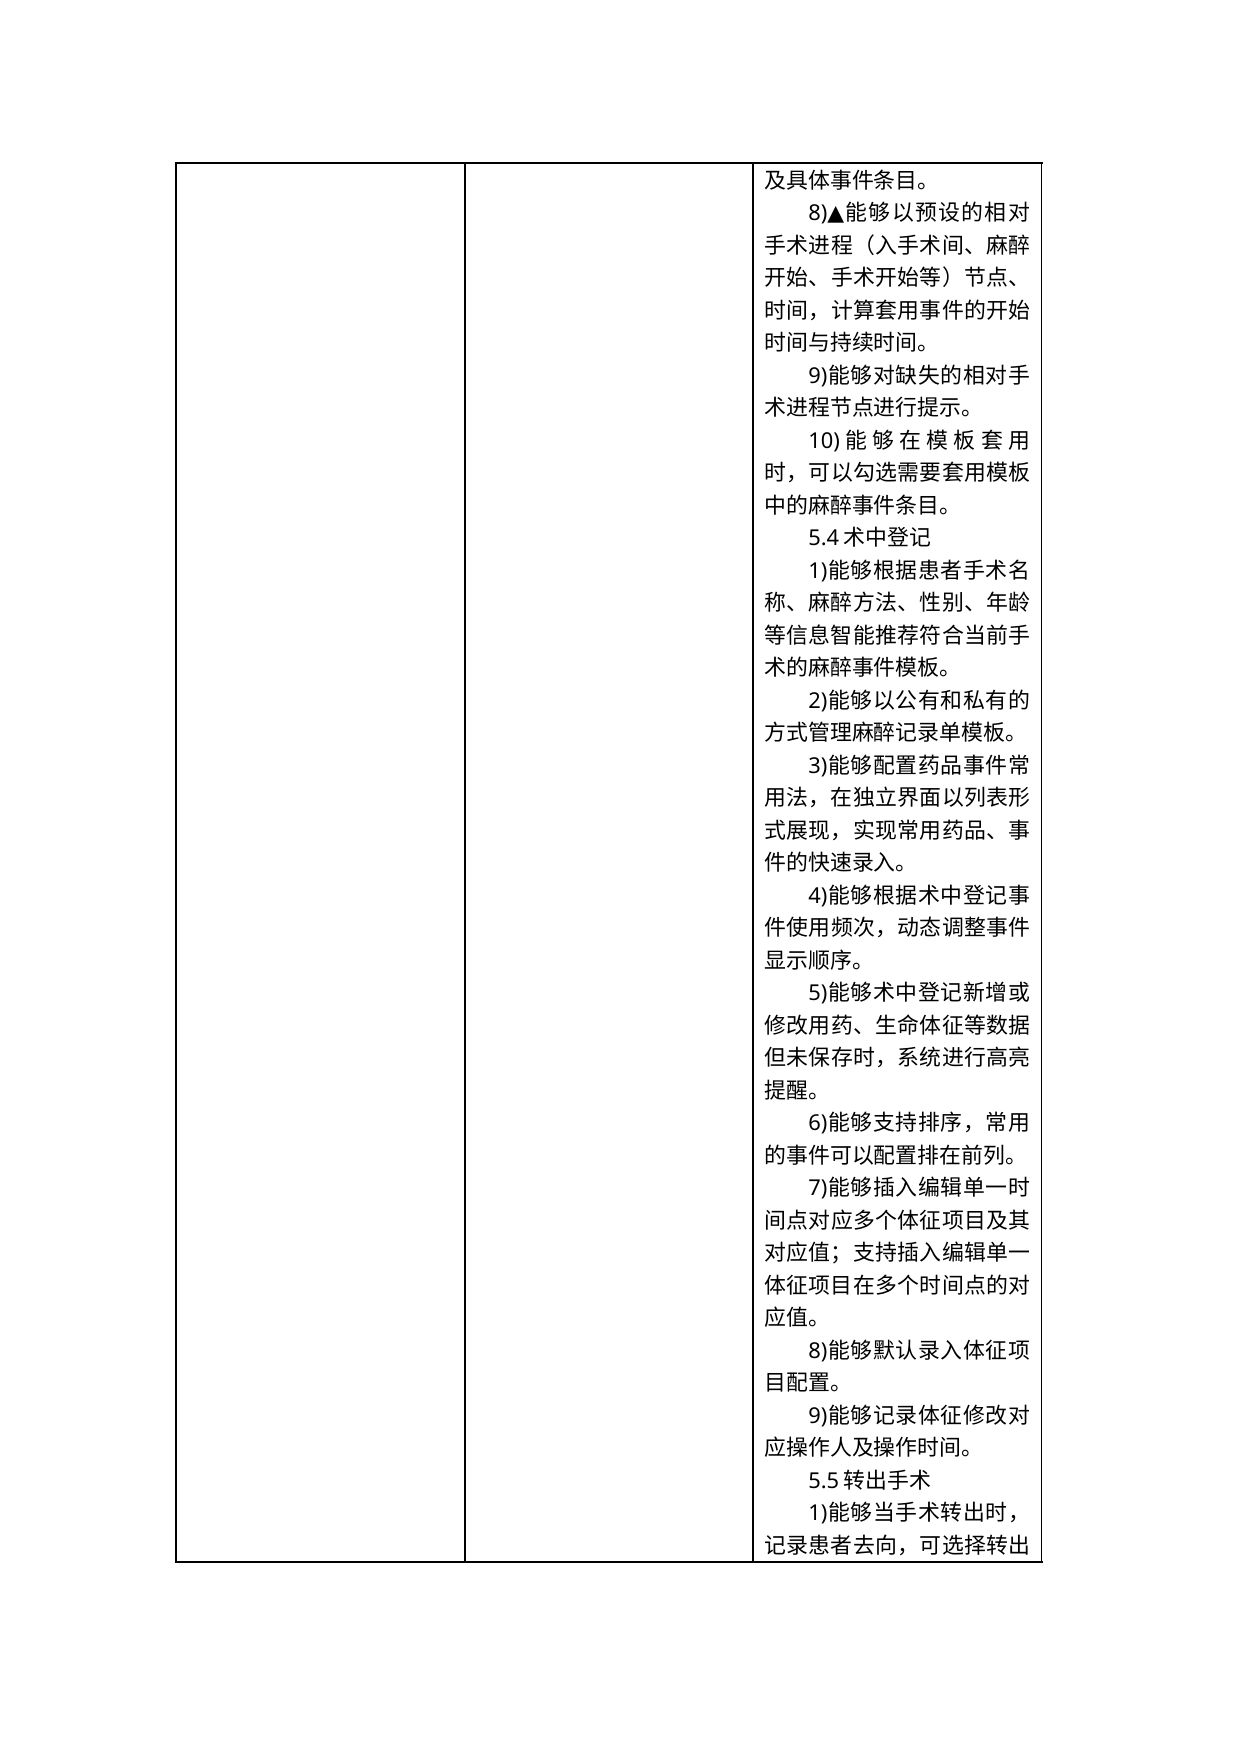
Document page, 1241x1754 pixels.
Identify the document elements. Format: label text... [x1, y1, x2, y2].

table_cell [754, 164, 1041, 1561]
table_cell 3 [177, 164, 464, 1561]
table_cell [466, 164, 752, 1561]
